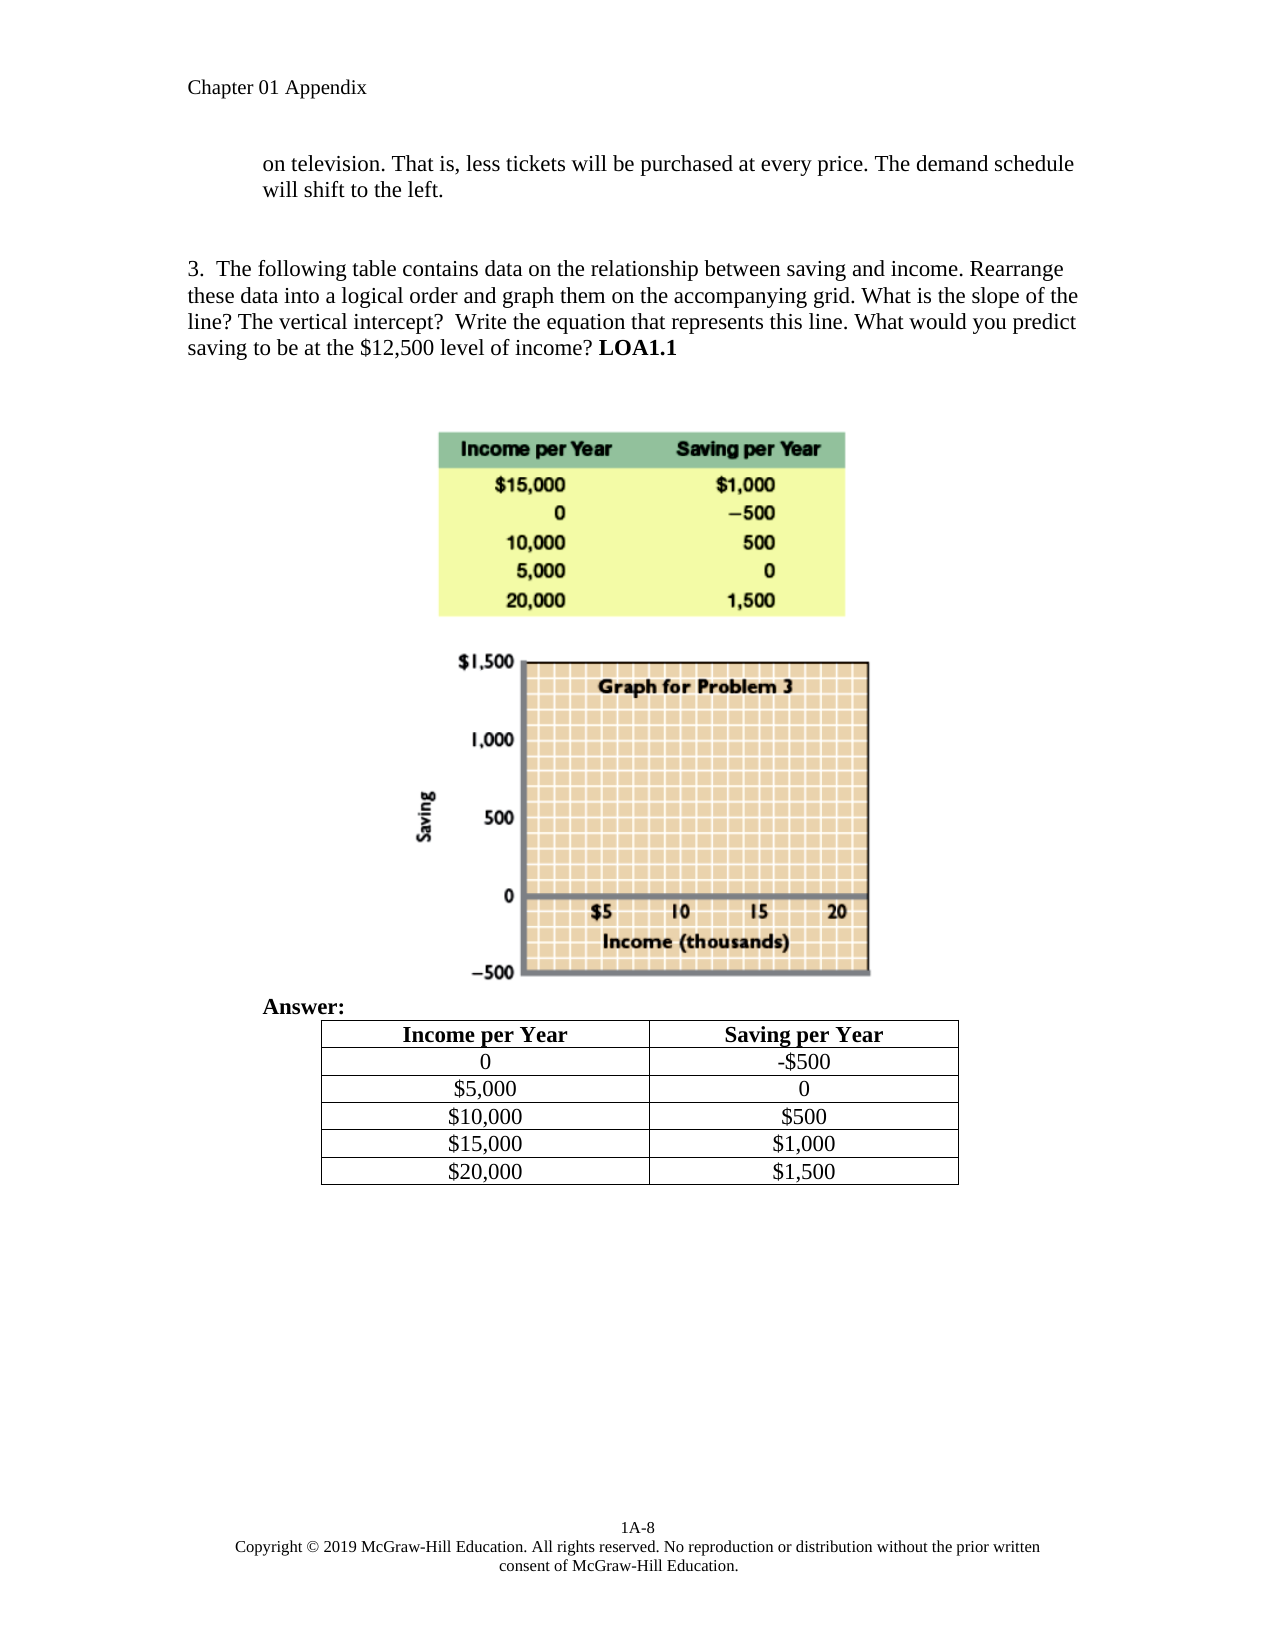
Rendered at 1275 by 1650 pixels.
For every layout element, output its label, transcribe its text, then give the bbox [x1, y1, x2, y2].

table_header Income per Year [322, 1021, 649, 1047]
table_cell 0 [322, 1048, 649, 1074]
table_cell $20,000 [322, 1158, 649, 1184]
table_cell $5,000 [322, 1076, 649, 1102]
text 3. The following table contains data on the relationship between saving and income. Rearrange these data into a logical order and graph them on the accompanying grid. What is the slope of the line? The vertical intercept? Write the equation that represents this line. What would you predict saving to be at the $12,500 level of income? LOA1.1 [187, 255, 1087, 361]
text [262, 150, 1087, 203]
table_cell $15,000 [322, 1130, 649, 1157]
table_cell 0 [650, 1076, 958, 1102]
table_cell -$500 [650, 1048, 958, 1074]
table_cell $10,000 [322, 1103, 649, 1129]
table_cell $500 [650, 1103, 958, 1129]
text Answer: [187, 993, 1087, 1020]
table_cell $1,500 [650, 1158, 958, 1184]
table_cell $1,000 [650, 1130, 958, 1157]
table_header Saving per Year [650, 1021, 958, 1047]
